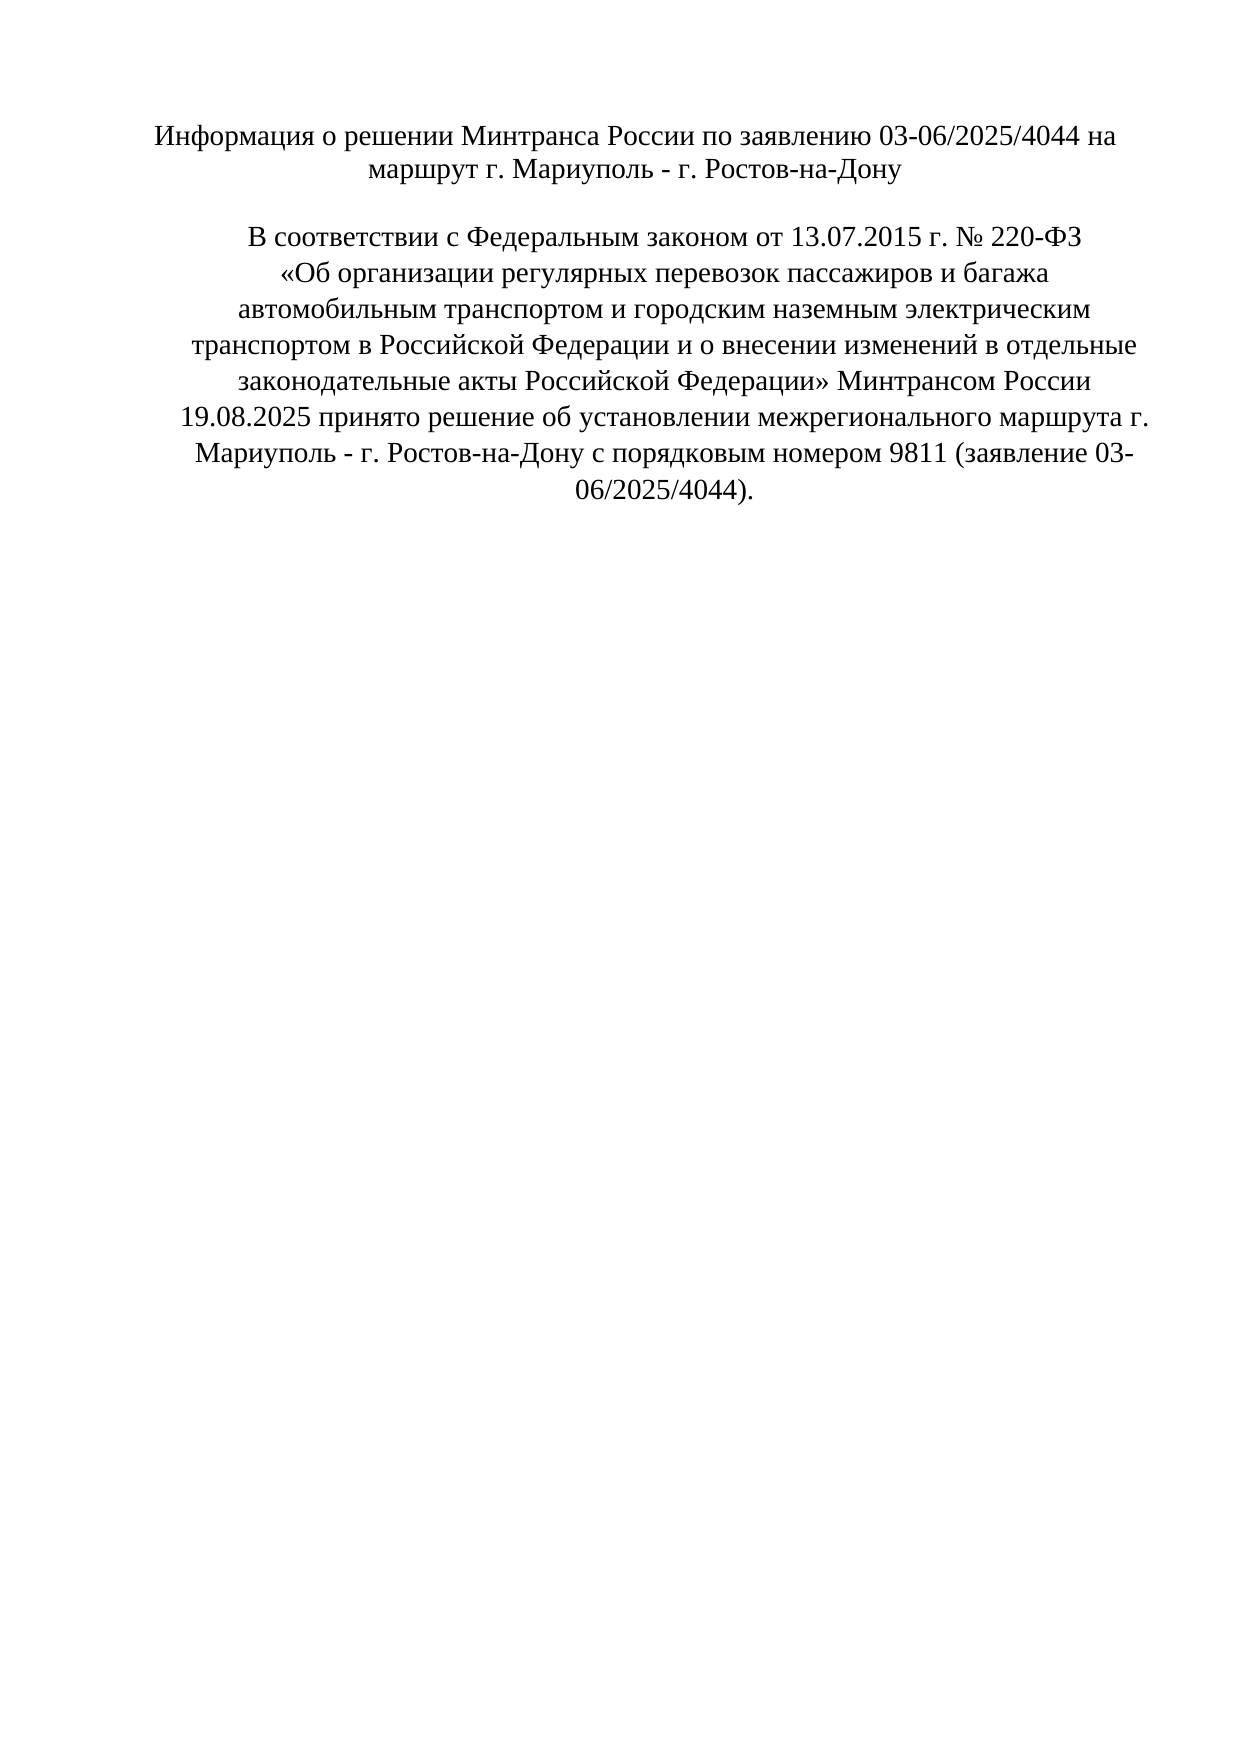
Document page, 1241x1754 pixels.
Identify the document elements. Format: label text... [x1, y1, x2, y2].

text В соответствии с Федеральным законом от 13.07.2015 г. № 220-ФЗ «Об организации регулярных перевозок пассажиров и багажа автомобильным транспортом и городским наземным электрическим транспортом в Российской Федерации и о внесении изменений в отдельные законодательные акты Российской Федерации» Минтрансом России 19.08.2025 принято решение об установлении межрегионального маршрута г. Мариуполь - г. Ростов-на-Дону с порядковым номером 9811 (заявление 03-06/2025/4044). [177, 219, 1152, 505]
text Информация о решении Минтранса России по заявлению 03-06/2025/4044 на маршрут г. Мариуполь - г. Ростов-на-Дону [118, 118, 1152, 185]
